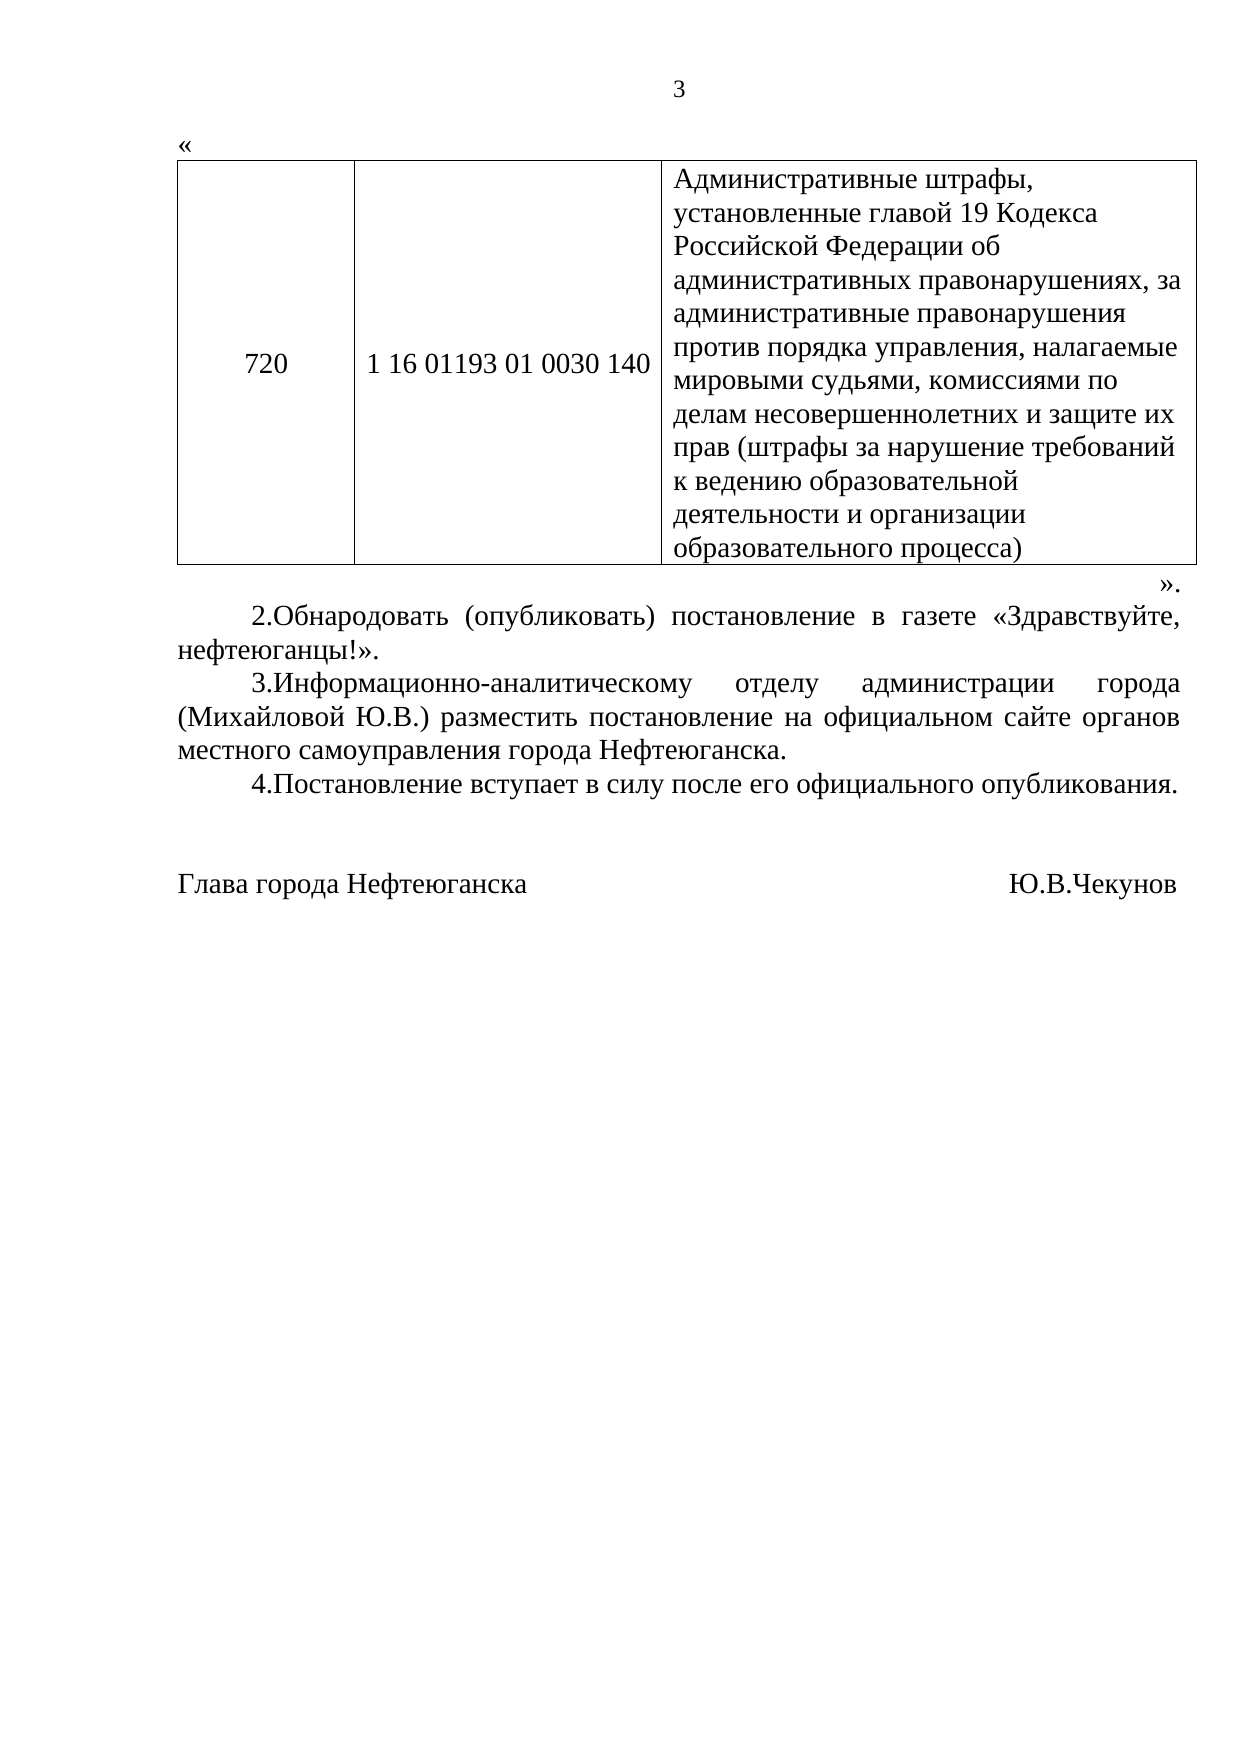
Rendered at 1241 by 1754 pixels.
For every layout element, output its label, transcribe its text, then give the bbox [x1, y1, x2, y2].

table_header 720 [178, 161, 354, 564]
text « [177, 127, 1181, 160]
text 4.Постановление вступает в силу после его официального опубликования. [177, 766, 1181, 799]
text Глава города Нефтеюганска Ю.В.Чекунов [177, 867, 1181, 900]
text 2.Обнародовать (опубликовать) постановление в газете «Здравствуйте, нефтеюганцы!». [177, 598, 1181, 665]
table_header 1 16 01193 01 0030 140 [355, 161, 661, 564]
table_header Административные штрафы, установленные главой 19 Кодекса Российской Федерации об административных правонарушениях, за административные правонарушения против порядка управления, налагаемые мировыми судьями, комиссиями по делам несовершеннолетних и защите их прав (штрафы за нарушение требований к ведению образовательной деятельности и организации образовательного процесса) [662, 161, 1196, 564]
text 3.Информационно-аналитическому отделу администрации города (Михайловой Ю.В.) разместить постановление на официальном сайте органов местного самоуправления города Нефтеюганска. [177, 665, 1181, 766]
text ». [177, 565, 1181, 598]
